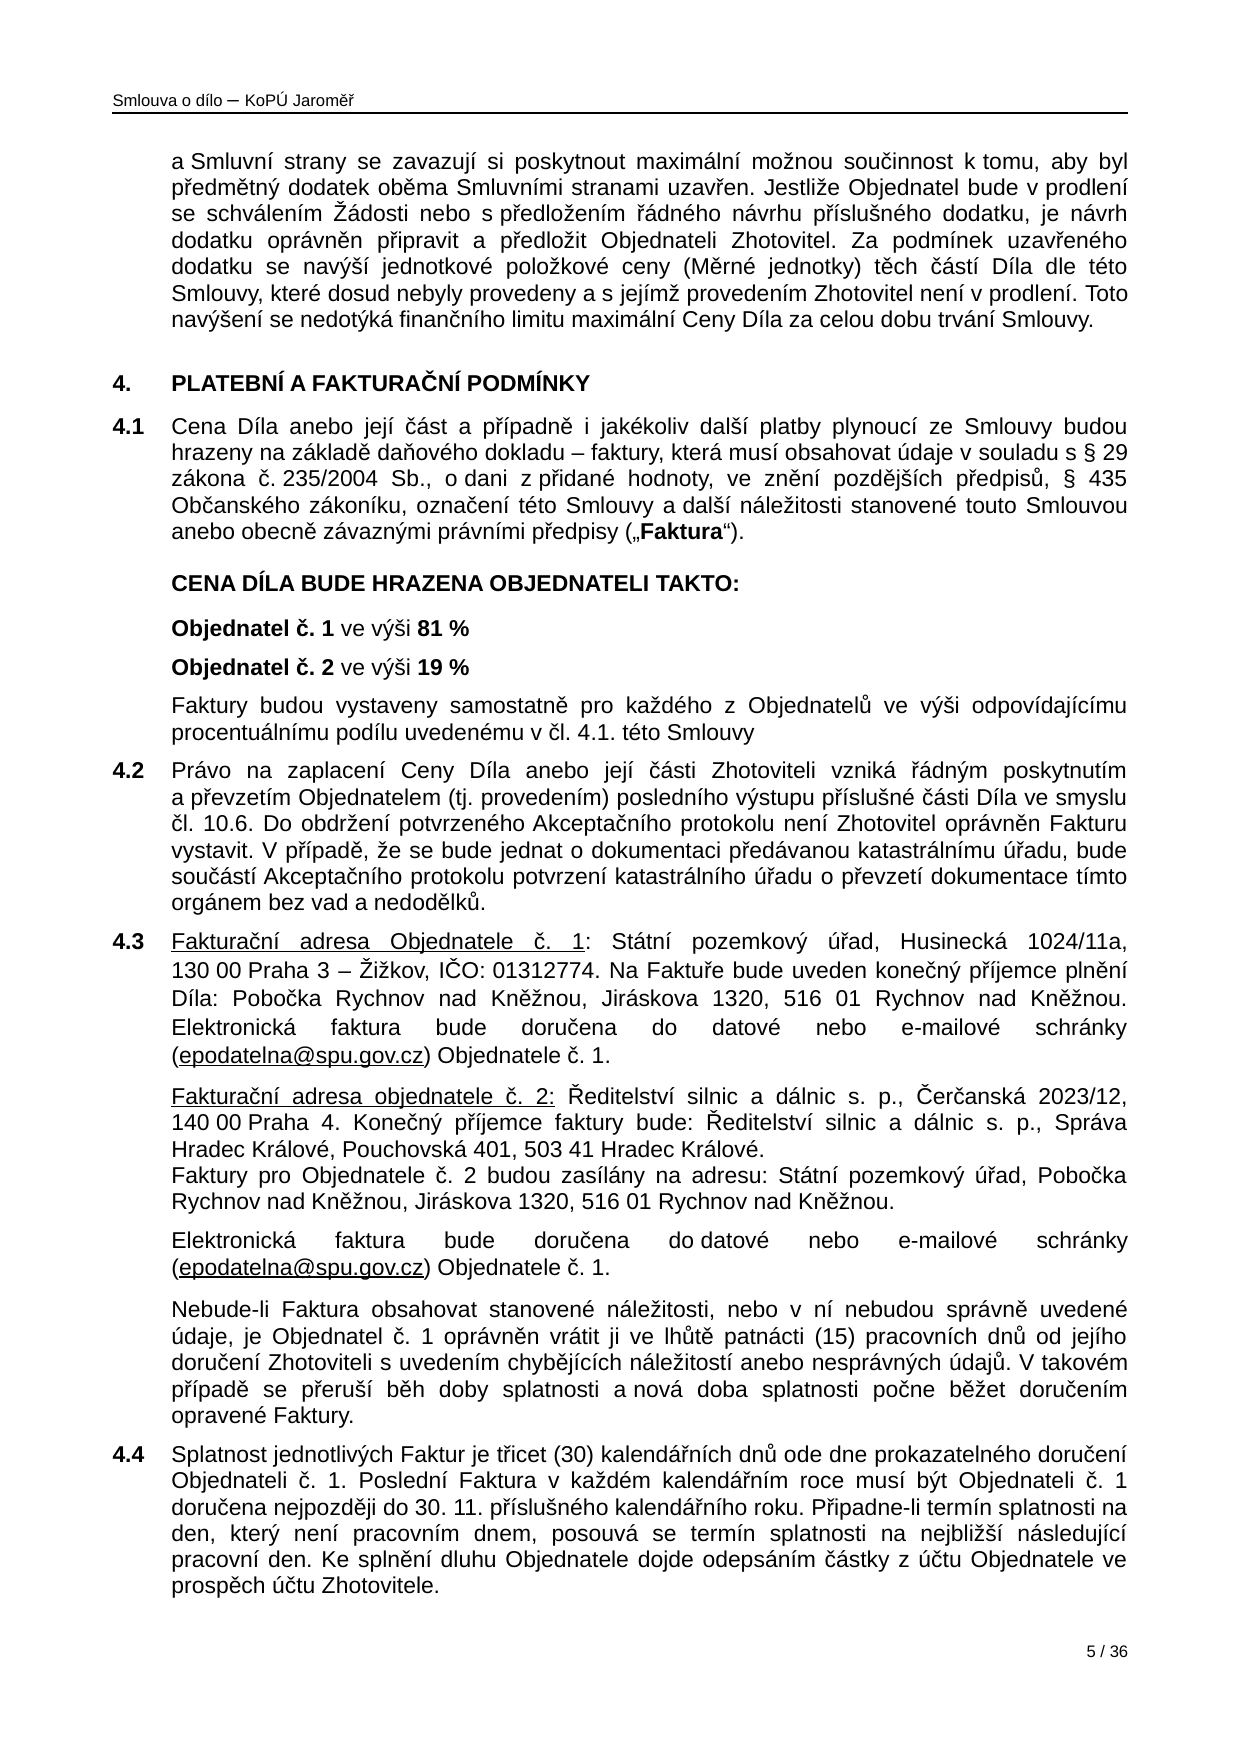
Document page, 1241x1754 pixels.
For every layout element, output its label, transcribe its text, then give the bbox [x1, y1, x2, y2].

text Faktury budou vystaveny samostatně pro každého z Objednatelů ve výši odpovídajícímu procentuálnímu podílu uvedenému v čl. 4.1. této Smlouvy [171, 692, 1128, 745]
text Právo na zaplacení Ceny Díla anebo její části Zhotoviteli vzniká řádným poskytnutím a převzetím Objednatelem (tj. provedením) posledního výstupu příslušné části Díla ve smyslu čl. 10.6. Do obdržení potvrzeného Akceptačního protokolu není Zhotovitel oprávněn Fakturu vystavit. V případě, že se bude jednat o dokumentaci předávanou katastrálnímu úřadu, bude součástí Akceptačního protokolu potvrzení katastrálního úřadu o převzetí dokumentace tímto orgánem bez vad a nedodělků. [112, 757, 1128, 916]
text Objednatel č. 1 ve výši 81 % [171, 614, 1128, 641]
list Nebude-li Faktura obsahovat stanovené náležitosti, nebo v ní nebudou správně uvedené údaje, je Objednatel č. 1 oprávněn vrátit ji ve lhůtě patnácti (15) pracovních dnů od jejího doručení Zhotoviteli s uvedením chybějících náležitostí anebo nesprávných údajů. V takovém případě se přeruší běh doby splatnosti a nová doba splatnosti počne běžet doručením opravené Faktury. [171, 1296, 1128, 1428]
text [112, 148, 1128, 332]
text Fakturační adresa Objednatele č. 1: Státní pozemkový úřad, Husinecká 1024/11a, 130 00 Praha 3 – Žižkov, IČO: 01312774. Na Faktuře bude uveden konečný příjemce plnění Díla: Pobočka Rychnov nad Kněžnou, Jiráskova 1320, 516 01 Rychnov nad Kněžnou. Elektronická faktura bude doručena do datové nebo e-mailové schránky (epodatelna@spu.gov.cz) Objednatele č. 1. [112, 928, 1128, 1068]
text Cena Díla anebo její část a případně i jakékoliv další platby plynoucí ze Smlouvy budou hrazeny na základě daňového dokladu – faktury, která musí obsahovat údaje v souladu s § 29 zákona č. 235/2004 Sb., o dani z přidané hodnoty, ve znění pozdějších předpisů, § 435 Občanského zákoníku, označení této Smlouvy a další náležitosti stanovené touto Smlouvou anebo obecně závaznými právními předpisy („Faktura“). [112, 413, 1128, 544]
text Splatnost jednotlivých Faktur je třicet (30) kalendářních dnů ode dne prokazatelného doručení Objednateli č. 1. Poslední Faktura v každém kalendářním roce musí být Objednateli č. 1 doručena nejpozději do 30. 11. příslušného kalendářního roku. Připadne-li termín splatnosti na den, který není pracovním dnem, posouvá se termín splatnosti na nejbližší následující pracovní den. Ke splnění dluhu Objednatele dojde odepsáním částky z účtu Objednatele ve prospěch účtu Zhotovitele. [112, 1441, 1128, 1599]
text Fakturační adresa objednatele č. 2: Ředitelství silnic a dálnic s. p., Čerčanská 2023/12, 140 00 Praha 4. Konečný příjemce faktury bude: Ředitelství silnic a dálnic s. p., Správa Hradec Králové, Pouchovská 401, 503 41 Hradec Králové. [171, 1083, 1128, 1162]
text Platební a fakturační podmínky [112, 370, 1128, 396]
list Cena Díla bude hrazena ObjednatelI takto: [171, 569, 1128, 596]
text Elektronická faktura bude doručena do datové nebo e-mailové schránky (epodatelna@spu.gov.cz) Objednatele č. 1. [171, 1227, 1128, 1280]
text Objednatel č. 2 ve výši 19 % [171, 653, 1128, 680]
text Faktury pro Objednatele č. 2 budou zasílány na adresu: Státní pozemkový úřad, Pobočka Rychnov nad Kněžnou, Jiráskova 1320, 516 01 Rychnov nad Kněžnou. [171, 1162, 1128, 1214]
